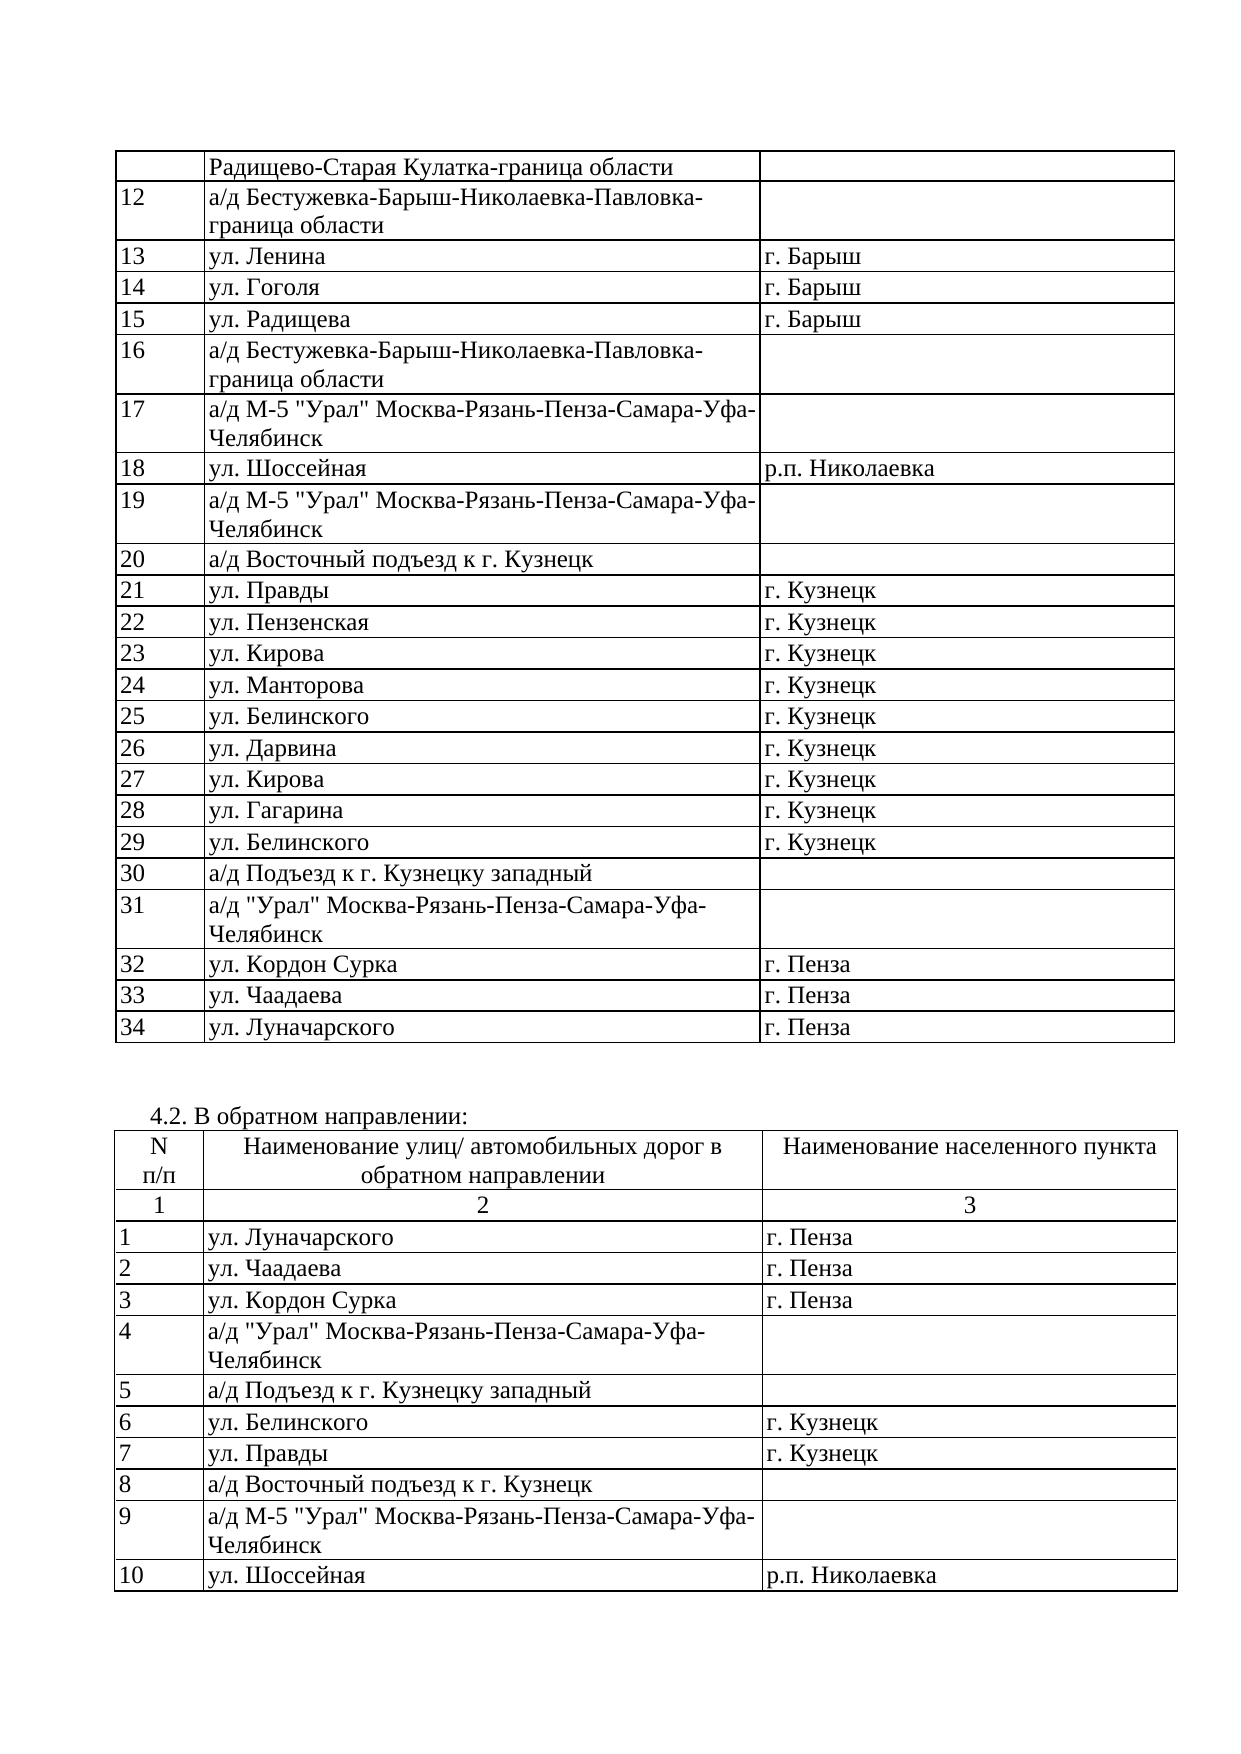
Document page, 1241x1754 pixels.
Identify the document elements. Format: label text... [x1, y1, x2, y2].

table_cell а/д М-5 "Урал" Москва-Рязань-Пенза-Самара-Уфа-Челябинск [205, 485, 759, 542]
table_cell ул. Белинского [205, 827, 759, 857]
table_cell г. Кузнецк [763, 1437, 1177, 1468]
table_cell [761, 395, 1174, 452]
table_cell 25 [117, 701, 204, 731]
table_cell г. Кузнецк [761, 576, 1174, 605]
table_cell 32 [117, 949, 204, 979]
table_cell [761, 152, 1174, 180]
table_cell ул. Ленина [205, 241, 759, 271]
table_cell а/д Бестужевка-Барыш-Николаевка-Павловка-граница области [205, 335, 759, 393]
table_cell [204, 1501, 762, 1558]
table_cell 2 [204, 1190, 762, 1220]
table_cell г. Пенза [763, 1220, 1177, 1252]
table_cell г. Кузнецк [761, 733, 1174, 763]
table_cell 12 [117, 182, 204, 239]
table_cell ул. Кордон Сурка [204, 1285, 762, 1314]
table_cell 3 [115, 1284, 203, 1314]
table_cell ул. Луначарского [205, 1012, 759, 1042]
table_cell 29 [117, 827, 204, 857]
table_cell р.п. Николаевка [761, 453, 1174, 483]
table_cell г. Кузнецк [761, 607, 1174, 637]
table_cell а/д М-5 "Урал" Москва-Рязань-Пенза-Самара-Уфа-Челябинск [205, 395, 759, 452]
table_cell ул. Шоссейная [205, 453, 759, 483]
table_cell 7 [115, 1438, 203, 1468]
table_cell [761, 544, 1174, 574]
table_cell ул. Манторова [205, 670, 759, 700]
table_cell 20 [117, 544, 204, 574]
table_cell г. Барыш [761, 272, 1174, 302]
table_cell г. Пенза [763, 1252, 1177, 1283]
table_cell 1 [115, 1221, 203, 1252]
table_cell ул. Правды [205, 576, 759, 605]
table_cell 24 [117, 670, 204, 700]
table_cell ул. Белинского [204, 1407, 762, 1437]
table_header N п/п [115, 1131, 203, 1189]
table_cell [763, 1315, 1177, 1374]
table_cell г. Пенза [761, 981, 1174, 1010]
table_cell [761, 485, 1174, 542]
table_cell ул. Пензенская [205, 607, 759, 637]
table_cell ул. Луначарского [204, 1222, 762, 1252]
table_cell г. Барыш [761, 304, 1174, 334]
table_cell 21 [117, 576, 204, 605]
table_cell а/д Восточный подъезд к г. Кузнецк [204, 1470, 762, 1499]
table_cell 5 [115, 1375, 203, 1405]
table_cell ул. Чаадаева [204, 1253, 762, 1283]
table_cell г. Кузнецк [763, 1405, 1177, 1437]
table_cell р.п. Николаевка [763, 1559, 1177, 1590]
table_cell 31 [117, 890, 204, 947]
table_cell ул. Чаадаева [205, 981, 759, 1010]
table_cell 9 [115, 1501, 203, 1558]
table_cell а/д Бестужевка-Барыш-Николаевка-Павловка-граница области [205, 182, 759, 239]
table_cell г. Кузнецк [761, 670, 1174, 700]
table_cell 33 [117, 981, 204, 1010]
table_cell 11 [117, 152, 204, 180]
table_cell г. Кузнецк [761, 827, 1174, 857]
table_header Наименование улиц/ автомобильных дорог в обратном направлении [204, 1131, 762, 1189]
table_cell 10 [115, 1560, 203, 1590]
table_cell г. Кузнецк [761, 638, 1174, 668]
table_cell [205, 152, 759, 180]
table_cell 2 [115, 1253, 203, 1283]
table_cell [763, 1468, 1177, 1499]
table_cell г. Барыш [761, 241, 1174, 271]
table_cell ул. Белинского [205, 701, 759, 731]
table_cell ул. Гагарина [205, 796, 759, 826]
table_cell 1 [115, 1190, 203, 1220]
table_cell г. Кузнецк [761, 701, 1174, 731]
table_cell г. Пенза [761, 1012, 1174, 1042]
table_cell 16 [117, 335, 204, 393]
table_cell 13 [117, 241, 204, 271]
table_cell ул. Дарвина [205, 733, 759, 763]
table_cell [761, 182, 1174, 239]
table_cell ул. Гоголя [205, 272, 759, 302]
table_cell а/д Подъезд к г. Кузнецку западный [204, 1375, 762, 1405]
table_cell ул. Радищева [205, 304, 759, 334]
table_cell г. Пенза [763, 1283, 1177, 1314]
table_header Наименование населенного пункта [763, 1131, 1177, 1189]
text 4.2. В обратном направлении: [150, 1101, 1090, 1130]
table_cell г. Пенза [761, 949, 1174, 979]
table_cell ул. Шоссейная [204, 1560, 762, 1590]
table_cell 8 [115, 1469, 203, 1499]
table_cell [763, 1374, 1177, 1405]
table_cell 34 [117, 1012, 204, 1042]
table_cell г. Кузнецк [761, 764, 1174, 794]
table_cell г. Кузнецк [761, 796, 1174, 826]
table_cell 6 [115, 1406, 203, 1437]
table_cell ул. Кирова [205, 638, 759, 668]
table_cell 26 [117, 733, 204, 763]
table_cell ул. Кордон Сурка [205, 949, 759, 979]
table_cell 28 [117, 796, 204, 826]
table_cell [763, 1500, 1177, 1558]
table_cell 3 [763, 1189, 1177, 1220]
table_cell 14 [117, 272, 204, 302]
table_cell 22 [117, 607, 204, 637]
table_cell 17 [117, 395, 204, 452]
table_cell а/д "Урал" Москва-Рязань-Пенза-Самара-Уфа-Челябинск [204, 1316, 762, 1374]
table_cell [761, 335, 1174, 393]
table_cell 23 [117, 638, 204, 668]
table_cell 18 [117, 453, 204, 483]
table_cell а/д "Урал" Москва-Рязань-Пенза-Самара-Уфа-Челябинск [205, 890, 759, 947]
table_cell 15 [117, 304, 204, 334]
table_cell а/д Восточный подъезд к г. Кузнецк [205, 544, 759, 574]
table_cell 4 [115, 1316, 203, 1374]
table_cell ул. Правды [204, 1438, 762, 1468]
table_cell а/д Подъезд к г. Кузнецку западный [205, 859, 759, 888]
table_cell 27 [117, 764, 204, 794]
table_cell 19 [117, 485, 204, 542]
table_cell ул. Кирова [205, 764, 759, 794]
table_cell [761, 859, 1174, 888]
table_cell 30 [117, 859, 204, 888]
table_cell [761, 890, 1174, 947]
